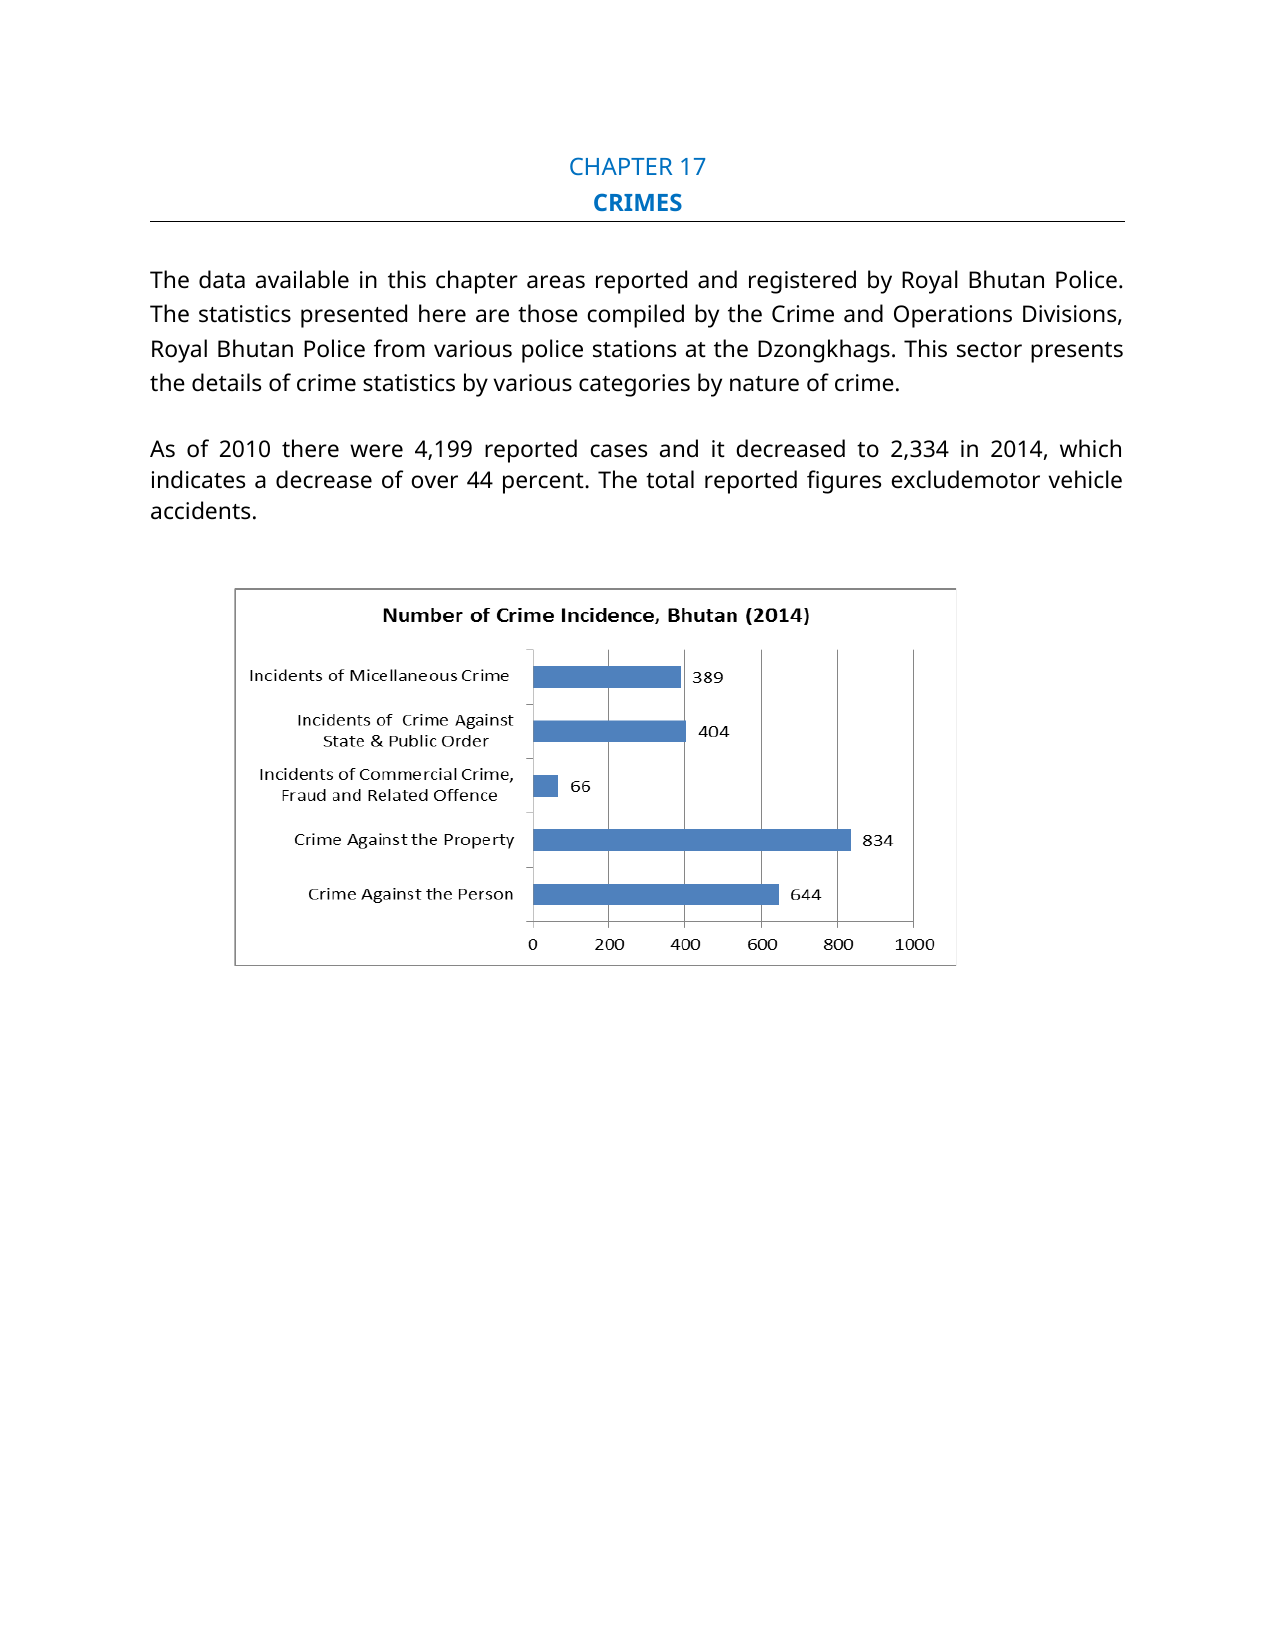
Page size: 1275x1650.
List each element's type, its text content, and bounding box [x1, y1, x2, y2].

text As of 2010 there were 4,199 reported cases and it decreased to 2,334 in 2014, which indicates a decrease of over 44 percent. The total reported figures excludemotor vehicle accidents. [150, 432, 1125, 526]
text CHAPTER 17 [150, 150, 1125, 183]
text CRIMES [150, 186, 1125, 221]
text The data available in this chapter areas reported and registered by Royal Bhutan Police. The statistics presented here are those compiled by the Crime and Operations Divisions, Royal Bhutan Police from various police stations at the Dzongkhags. This sector presents the details of crime statistics by various categories by nature of crime. [150, 264, 1125, 398]
picture [234, 588, 957, 966]
